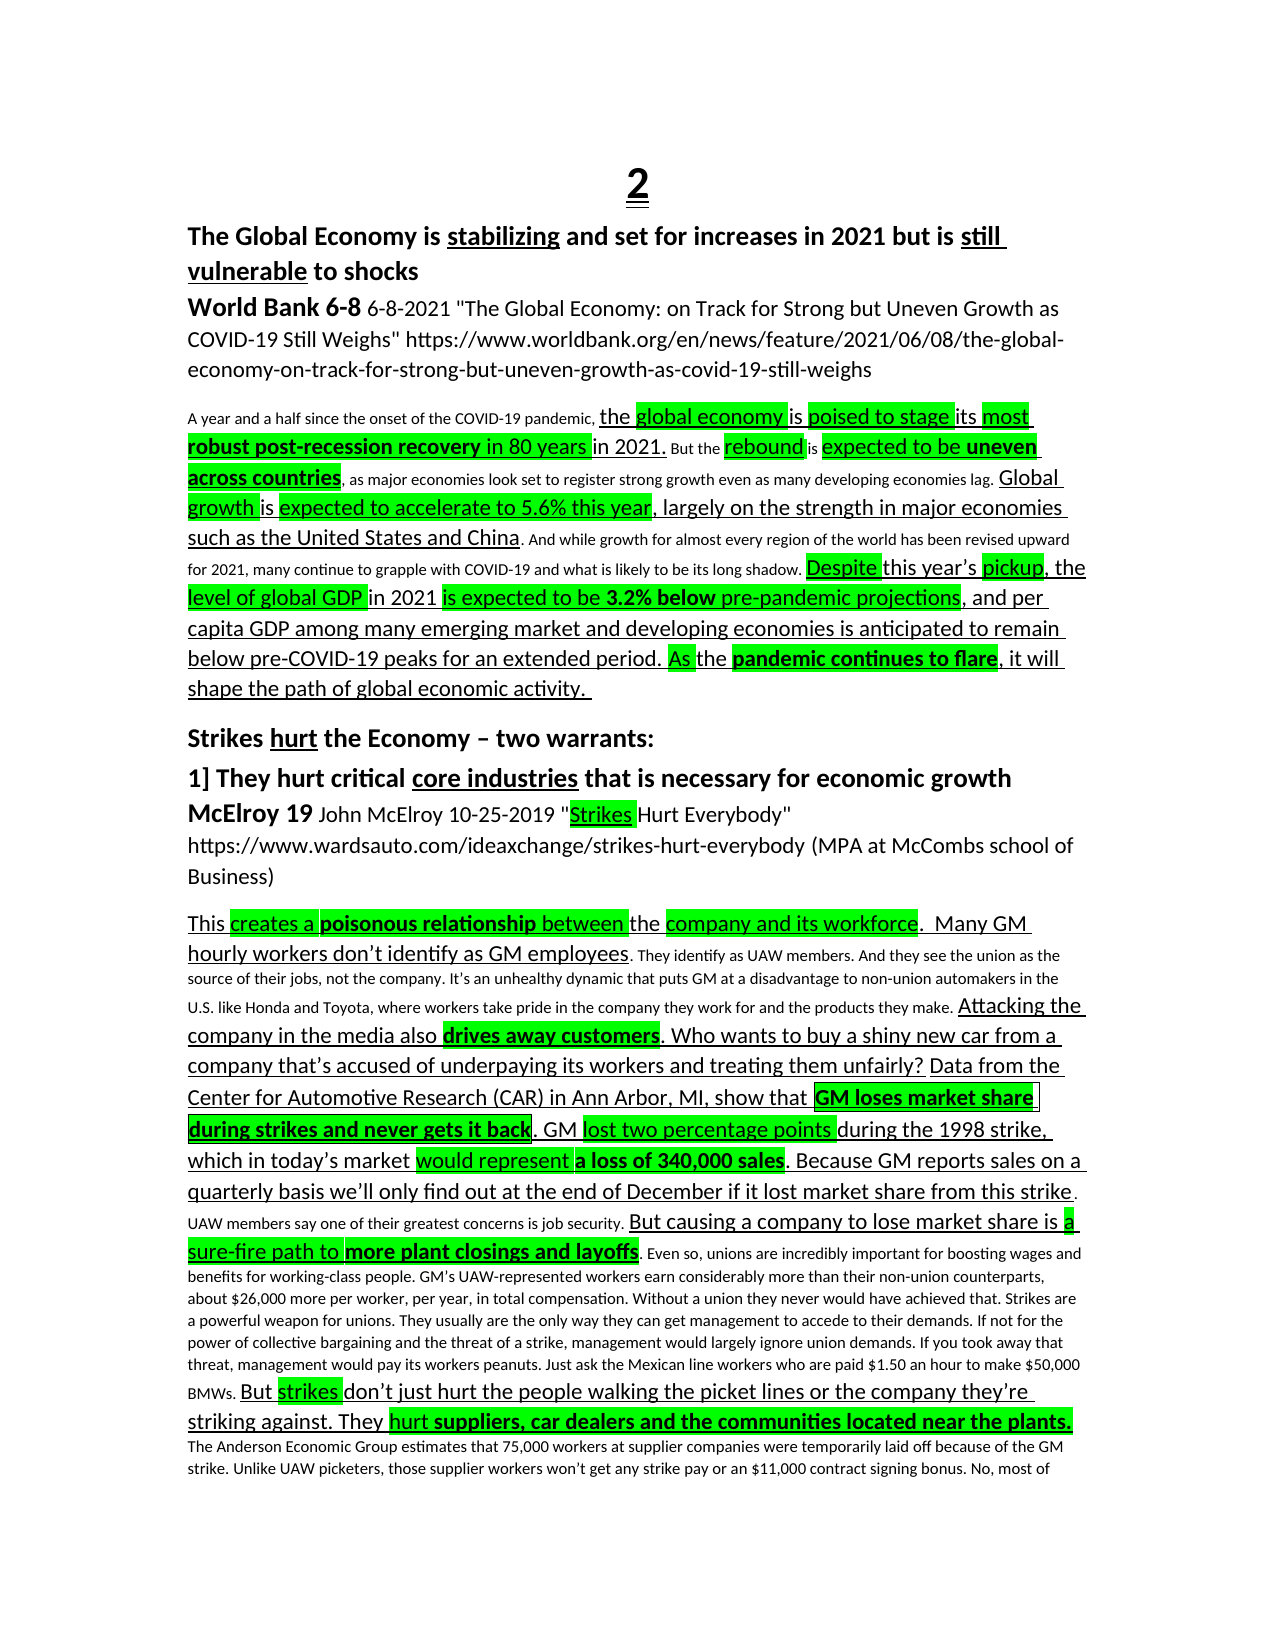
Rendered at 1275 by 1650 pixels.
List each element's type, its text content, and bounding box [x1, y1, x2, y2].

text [187, 1172, 1087, 1479]
subtitle Strikes hurt the Economy – two warrants: [187, 721, 1087, 754]
subtitle 1] They hurt critical core industries that is necessary for economic growth [187, 761, 1087, 794]
subtitle 2 [187, 154, 1087, 210]
text World Bank 6-8 6-8-2021 "The Global Economy: on Track for Strong but Uneven Growth as COVID-19 Still Weighs" https://www.worldbank.org/en/news/feature/2021/06/08/the-global-economy-on-track-for-strong-but-uneven-growth-as-covid-19-still-weighs [187, 290, 1087, 383]
text A year and a half since the onset of the COVID-19 pandemic, the global economy is poised to stage its most robust post-recession recovery in 80 years in 2021. But the rebound is expected to be uneven across countries, as major economies look set to register strong growth even as many developing economies lag. Global growth is expected to accelerate to 5.6% this year, largely on the strength in major economies such as the United States and China. And while growth for almost every region of the world has been revised upward for 2021, many continue to grapple with COVID-19 and what is likely to be its long shadow. Despite this year’s pickup, the level of global GDP in 2021 is expected to be 3.2% below pre-pandemic projections, and per capita GDP among many emerging market and developing economies is anticipated to remain below pre-COVID-19 peaks for an extended period. As the pandemic continues to flare, it will shape the path of global economic activity. [187, 402, 1087, 702]
text McElroy 19 John McElroy 10-25-2019 "Strikes Hurt Everybody" https://www.wardsauto.com/ideaxchange/strikes-hurt-everybody (MPA at McCombs school of Business) [187, 796, 1087, 890]
subtitle The Global Economy is stabilizing and set for increases in 2021 but is still vulnerable to shocks [187, 219, 1087, 287]
